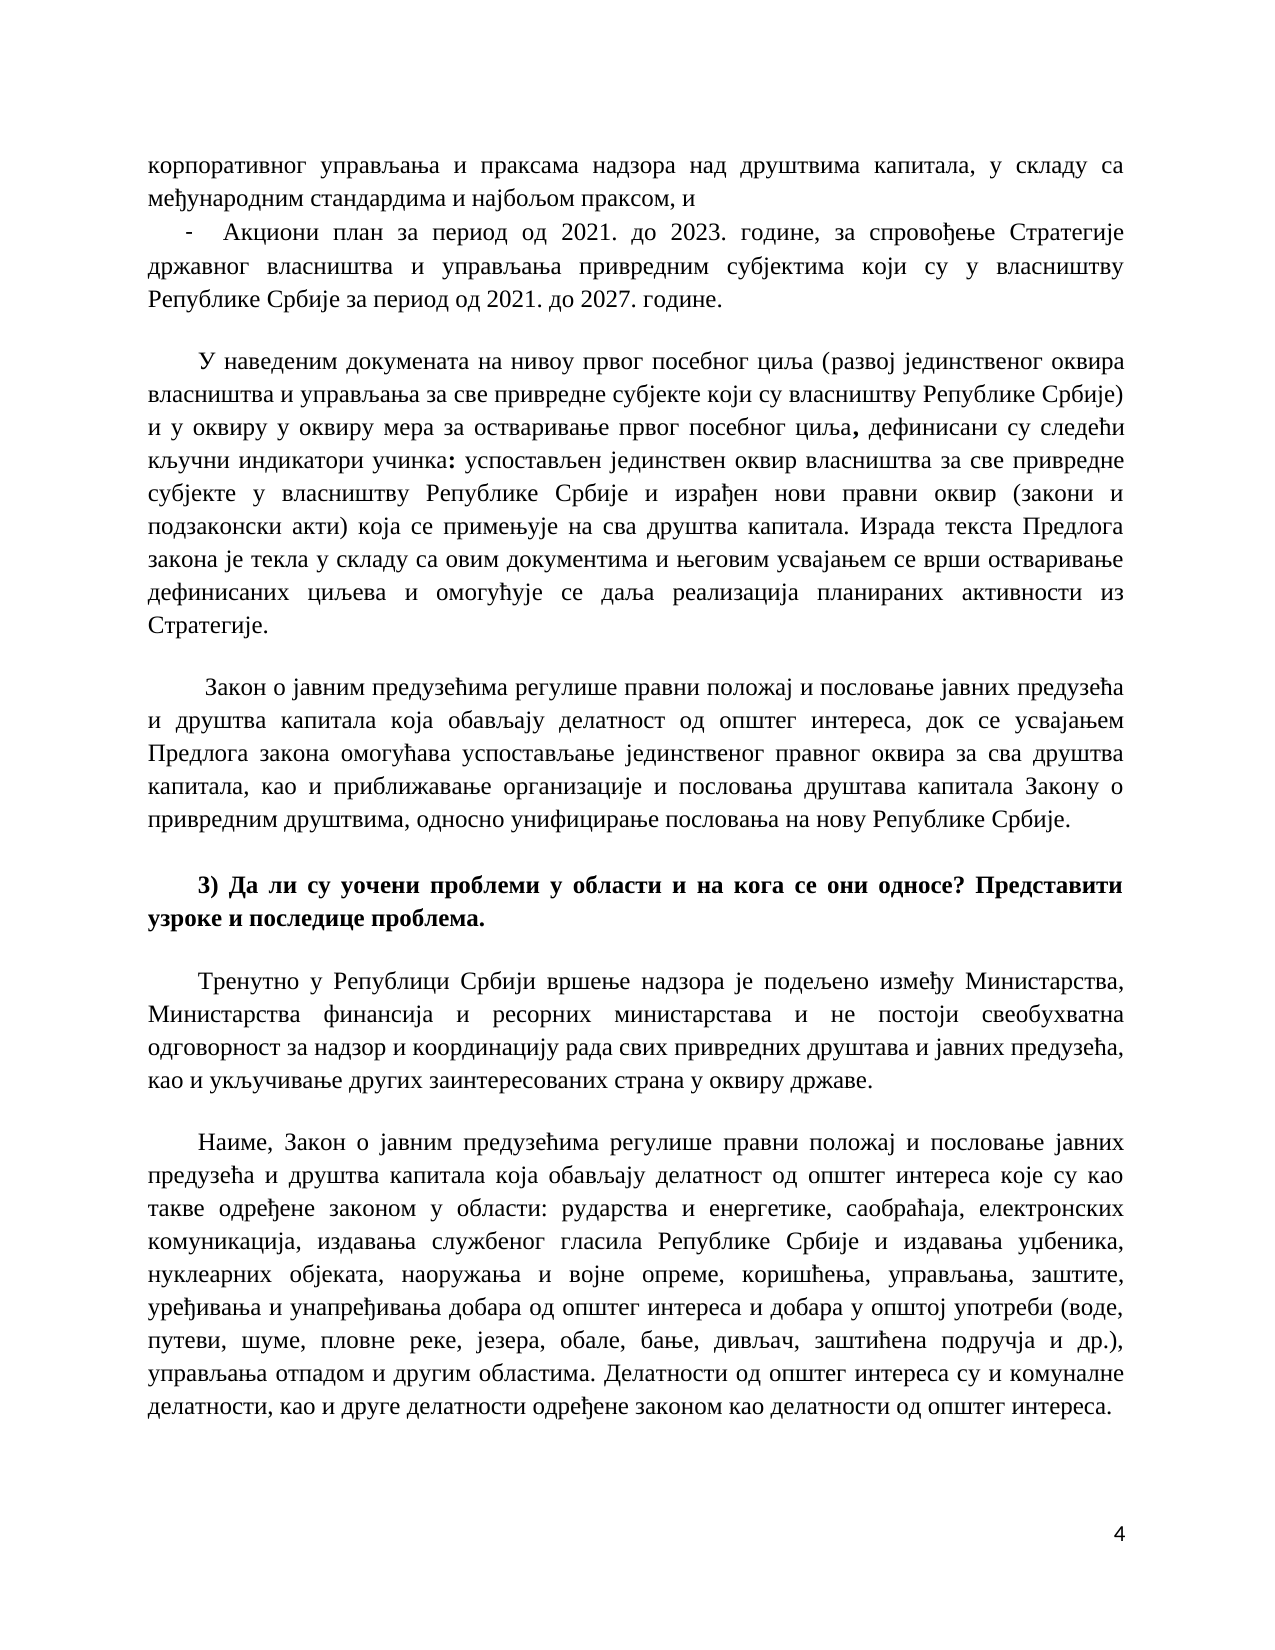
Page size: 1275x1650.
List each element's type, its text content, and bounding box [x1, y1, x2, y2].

text У наведеним докумената на нивоу првог посебног циља (развој јединственог оквира власништва и управљања за све привредне субјекте који су власништву Републике Србије) и у оквиру у оквиру мера за остваривање првог посебног циља, дефинисани су следећи кључни индикатори учинка: успостављен јединствен оквир власништва за све привредне субјекте у власништву Републике Србије и израђен нови правни оквир (закони и подзаконски акти) која се примењује на сва друштва капитала. Израда текста Предлога закона је текла у складу са овим документима и његовим усвајањем се врши остваривање дефинисаних циљева и омогућује се даља реализација планираних активности из Стратегије. [148, 346, 1125, 639]
text Наиме, Закон о јавним предузећима регулише правни положај и пословање јавних предузећа и друштва капитала која обављају делатност од општег интереса које су као такве одређене законом у области: рударства и енергетике, саобраћаја, електронских комуникација, издавања службеног гласила Републике Србије и издавања уџбеника, нуклеарних објеката, наоружања и војне опреме, коришћења, управљања, заштите, уређивања и унапређивања добара од општег интереса и добара у општој употреби (воде, путеви, шуме, пловне реке, језера, обале, бање, дивљач, заштићена подручја и др.), управљања отпадом и другим областима. Делатности од општег интереса су и комуналне делатности, као и друге делатности одређене законом као делатности од општег интереса. [148, 1127, 1125, 1420]
text 3) Да ли су уочени проблеми у области и на кога се они односе? Представити узроке и последице проблема. [148, 871, 1125, 932]
text Закон о јавним предузећима регулише правни положај и пословање јавних предузећа и друштва капитала која обављају делатност од општег интереса, док се усвајањем Предлога закона омогућава успостављање јединственог правног оквира за сва друштва капитала, као и приближавање организације и пословања друштава капитала Закону о привредним друштвима, односно унифицирање пословања на нову Републике Србије. [148, 672, 1125, 833]
list Акциони план за период од 2021. до 2023. године, за спровођење Стратегије државног власништва и управљања привредним субјектима који су у власништву Републике Србије за период од 2021. до 2027. године. [148, 216, 1125, 313]
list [148, 150, 1125, 212]
text Тренутно у Републици Србији вршење надзора је подељено између Министарства, Министарства финансија и ресорних министарстава и не постоји свеобухватна одговорност за надзор и координацију рада свих привредних друштава и јавних предузећа, као и укључивање других заинтересованих страна у оквиру државе. [148, 966, 1125, 1093]
